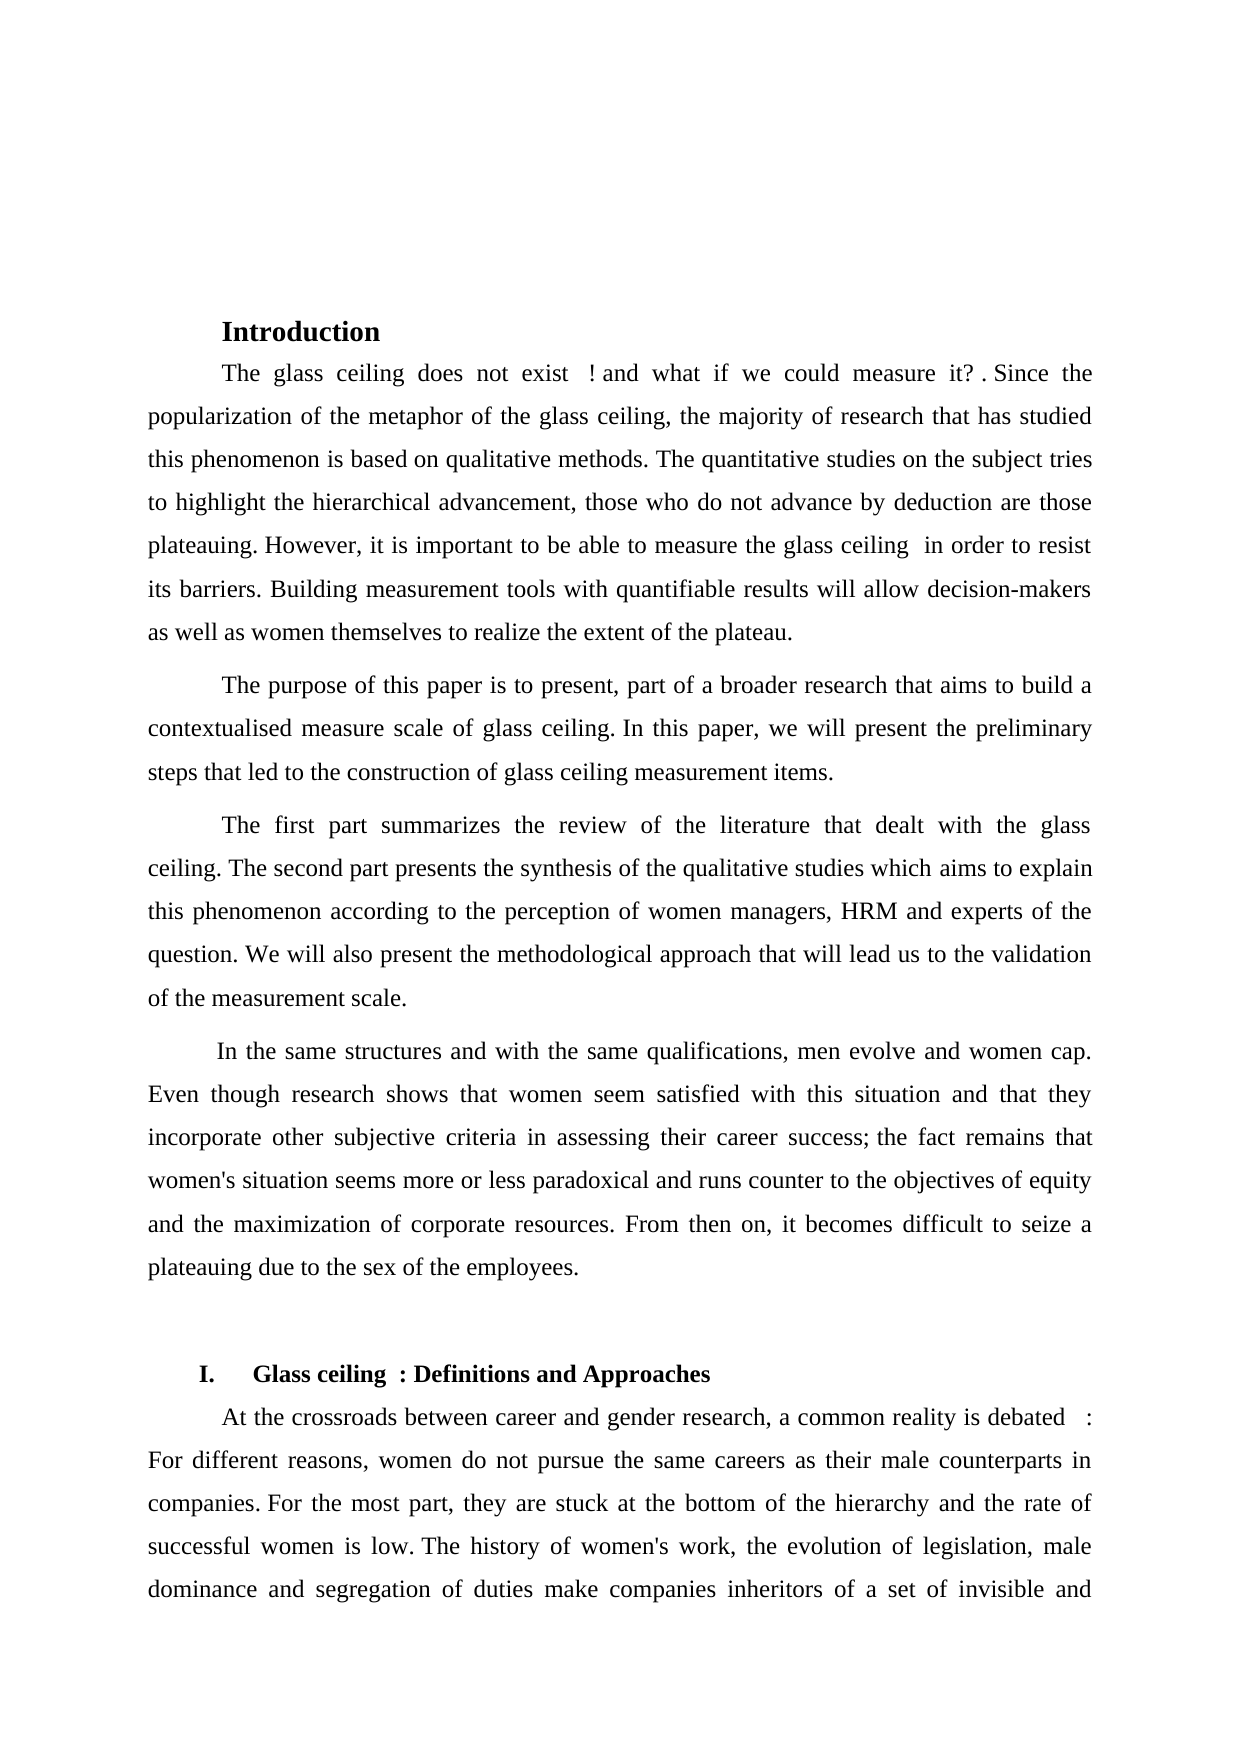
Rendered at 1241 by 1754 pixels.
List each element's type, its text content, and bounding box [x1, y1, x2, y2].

text The glass ceiling does not exist ! and what if we could measure it? . Since the popularization of the metaphor of the glass ceiling, the majority of research that has studied this phenomenon is based on qualitative methods. The quantitative studies on the subject tries to highlight the hierarchical advancement, those who do not advance by deduction are those plateauing. However, it is important to be able to measure the glass ceiling in order to resist its barriers. Building measurement tools with quantifiable results will allow decision-makers as well as women themselves to realize the extent of the plateau. [148, 358, 1093, 646]
text The first part summarizes the review of the literature that dealt with the glass ceiling. The second part presents the synthesis of the qualitative studies which aims to explain this phenomenon according to the perception of women managers, HRM and experts of the question. We will also present the methodological approach that will lead us to the validation of the measurement scale. [148, 810, 1093, 1011]
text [148, 1402, 1093, 1603]
list Glass ceiling : Definitions and Approaches [215, 1359, 1093, 1388]
text In the same structures and with the same qualifications, men evolve and women cap. Even though research shows that women seem satisfied with this situation and that they incorporate other subjective criteria in assessing their career success; the fact remains that women's situation seems more or less paradoxical and runs counter to the objectives of equity and the maximization of corporate resources. From then on, it becomes difficult to seize a plateauing due to the sex of the employees. [148, 1036, 1093, 1281]
text Introduction [148, 304, 1093, 348]
text The purpose of this paper is to present, part of a broader research that aims to build a contextualised measure scale of glass ceiling. In this paper, we will present the preliminary steps that led to the construction of glass ceiling measurement items. [148, 670, 1093, 785]
